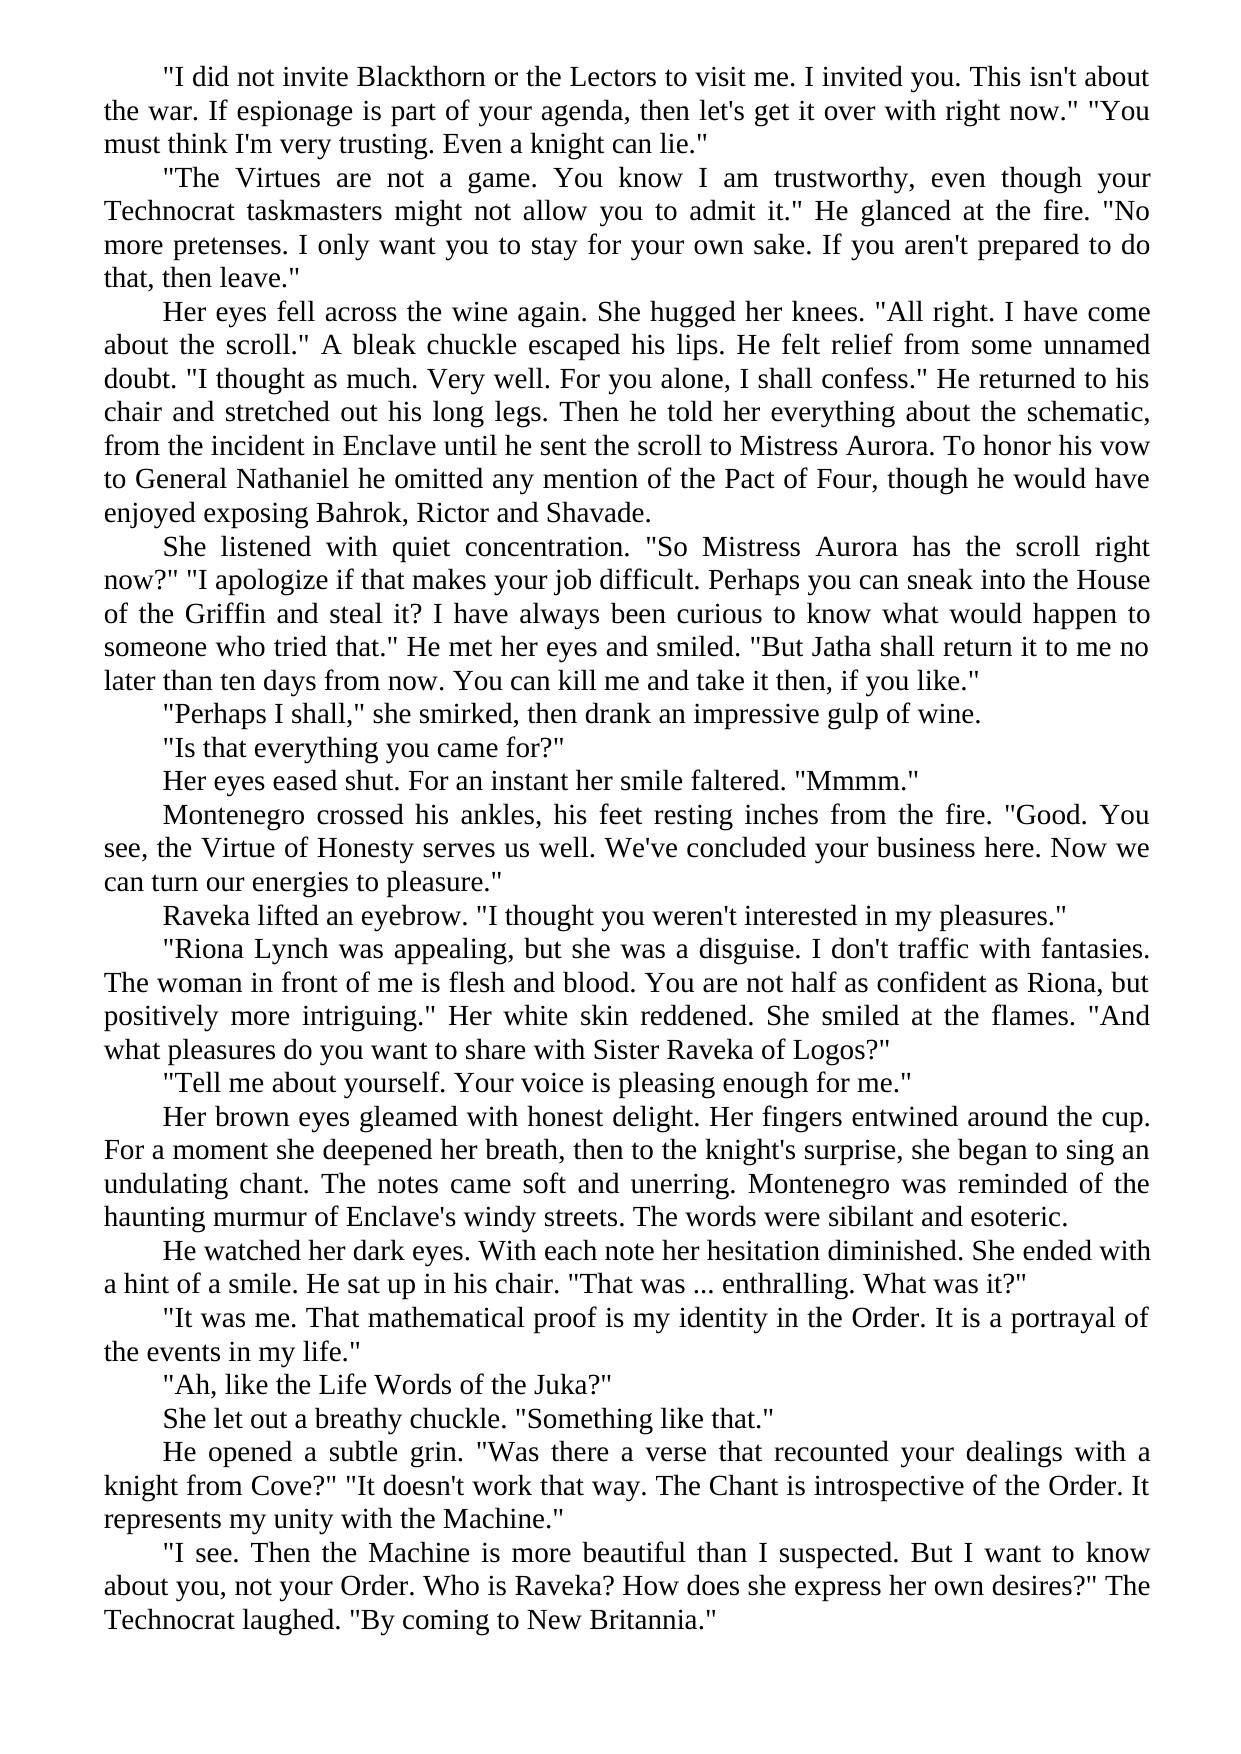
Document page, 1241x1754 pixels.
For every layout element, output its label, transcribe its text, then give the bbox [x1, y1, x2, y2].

text Her eyes eased shut. For an instant her smile faltered. "Mmmm." [103, 763, 1152, 797]
text "I see. Then the Machine is more beautiful than I suspected. But I want to know about you, not your Order. Who is Raveka? How does she express her own desires?" The Technocrat laughed. "By coming to New Britannia." [103, 1535, 1152, 1636]
text "The Virtues are not a game. You know I am trustworthy, even though your Technocrat taskmasters might not allow you to admit it." He glanced at the fire. "No more pretenses. I only want you to stay for your own sake. If you aren't prepared to do that, then leave." [103, 160, 1152, 294]
text Montenegro crossed his ankles, his feet resting inches from the fire. "Good. You see, the Virtue of Honesty serves us well. We've concluded your business here. Now we can turn our energies to pleasure." [103, 797, 1152, 898]
text "Is that everything you came for?" [103, 730, 1152, 763]
text She let out a breathy chuckle. "Something like that." [103, 1401, 1152, 1434]
text Raveka lifted an eyebrow. "I thought you weren't interested in my pleasures." [103, 898, 1152, 931]
text "It was me. That mathematical proof is my identity in the Order. It is a portrayal of the events in my life." [103, 1300, 1152, 1367]
text "Perhaps I shall," she smirked, then drank an impressive gulp of wine. [103, 696, 1152, 730]
text She listened with quiet concentration. "So Mistress Aurora has the scroll right now?" "I apologize if that makes your job difficult. Perhaps you can sneak into the House of the Griffin and steal it? I have always been curious to know what would happen to someone who tried that." He met her eyes and smiled. "But Jatha shall return it to me no later than ten days from now. You can kill me and take it then, if you like." [103, 529, 1152, 696]
text Her eyes fell across the wine again. She hugged her knees. "All right. I have come about the scroll." A bleak chuckle escaped his lips. He felt relief from some unnamed doubt. "I thought as much. Very well. For you alone, I shall confess." He returned to his chair and stretched out his long legs. Then he told her everything about the schematic, from the incident in Enclave until he sent the scroll to Mistress Aurora. To honor his vow to General Nathaniel he omitted any mention of the Pact of Four, though he would have enjoyed exposing Bahrok, Rictor and Shavade. [103, 294, 1152, 529]
text He opened a subtle grin. "Was there a verse that recounted your dealings with a knight from Cove?" "It doesn't work that way. The Chant is introspective of the Order. It represents my unity with the Machine." [103, 1434, 1152, 1535]
text "Riona Lynch was appealing, but she was a disguise. I don't traffic with fantasies. The woman in front of me is flesh and blood. You are not half as confident as Riona, but positively more intriguing." Her white skin reddened. She smiled at the flames. "And what pleasures do you want to share with Sister Raveka of Logos?" [103, 931, 1152, 1065]
text "Ah, like the Life Words of the Juka?" [103, 1367, 1152, 1401]
text He watched her dark eyes. With each note her hesitation diminished. She ended with a hint of a smile. He sat up in his chair. "That was ... enthralling. What was it?" [103, 1233, 1152, 1300]
text "Tell me about yourself. Your voice is pleasing enough for me." [103, 1065, 1152, 1099]
text Her brown eyes gleamed with honest delight. Her fingers entwined around the cup. For a moment she deepened her breath, then to the knight's surprise, she began to sing an undulating chant. The notes came soft and unerring. Montenegro was reminded of the haunting murmur of Enclave's windy streets. The words were sibilant and esoteric. [103, 1099, 1152, 1233]
text "I did not invite Blackthorn or the Lectors to visit me. I invited you. This isn't about the war. If espionage is part of your agenda, then let's get it over with right now." "You must think I'm very trusting. Even a knight can lie." [103, 59, 1152, 160]
